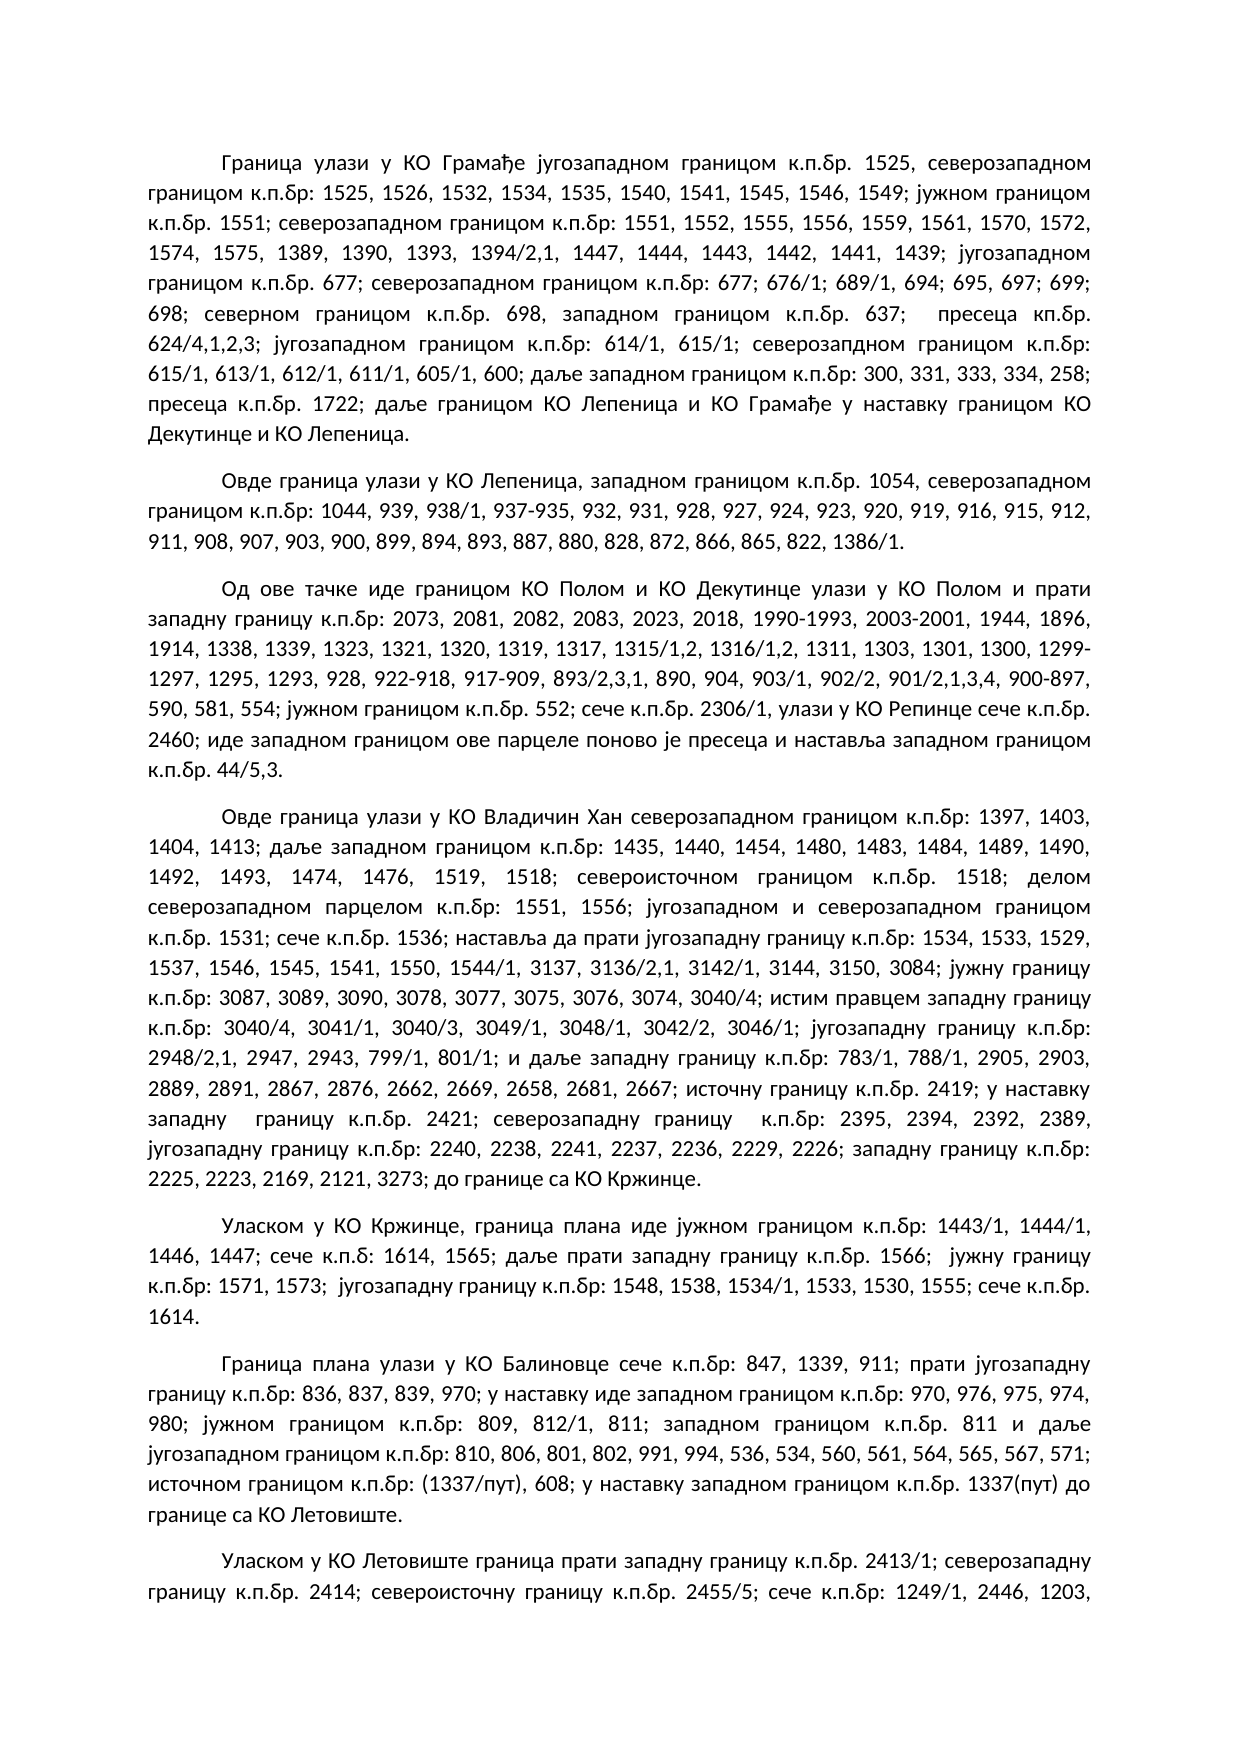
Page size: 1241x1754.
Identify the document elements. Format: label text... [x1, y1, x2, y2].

text Овде граница улази у КО Владичин Хан северозападном границом к.п.бр: 1397, 1403, 1404, 1413; даље западном границом к.п.бр: 1435, 1440, 1454, 1480, 1483, 1484, 1489, 1490, 1492, 1493, 1474, 1476, 1519, 1518; североисточном границом к.п.бр. 1518; делом северозападном парцелом к.п.бр: 1551, 1556; југозападном и северозападном границом к.п.бр. 1531; сече к.п.бр. 1536; наставља да прати југозападну границу к.п.бр: 1534, 1533, 1529, 1537, 1546, 1545, 1541, 1550, 1544/1, 3137, 3136/2,1, 3142/1, 3144, 3150, 3084; јужну границу к.п.бр: 3087, 3089, 3090, 3078, 3077, 3075, 3076, 3074, 3040/4; истим правцем западну границу к.п.бр: 3040/4, 3041/1, 3040/3, 3049/1, 3048/1, 3042/2, 3046/1; југозападну границу к.п.бр: 2948/2,1, 2947, 2943, 799/1, 801/1; и даље западну границу к.п.бр: 783/1, 788/1, 2905, 2903, 2889, 2891, 2867, 2876, 2662, 2669, 2658, 2681, 2667; источну границу к.п.бр. 2419; у наставку западну границу к.п.бр. 2421; северозападну границу к.п.бр: 2395, 2394, 2392, 2389, југозападну границу к.п.бр: 2240, 2238, 2241, 2237, 2236, 2229, 2226; западну границу к.п.бр: 2225, 2223, 2169, 2121, 3273; до границе са КО Кржинце. [148, 802, 1093, 1192]
text Граница плана улази у КО Балиновце сече к.п.бр: 847, 1339, 911; прати југозападну границу к.п.бр: 836, 837, 839, 970; у наставку иде западном границом к.п.бр: 970, 976, 975, 974, 980; јужном границом к.п.бр: 809, 812/1, 811; западном границом к.п.бр. 811 и даље југозападном границом к.п.бр: 810, 806, 801, 802, 991, 994, 536, 534, 560, 561, 564, 565, 567, 571; источном границом к.п.бр: (1337/пут), 608; у наставку западном границом к.п.бр. 1337(пут) до границе са КО Летовиште. [148, 1349, 1093, 1528]
text Уласком у КО Кржинце, граница плана иде јужном границом к.п.бр: 1443/1, 1444/1, 1446, 1447; сече к.п.б: 1614, 1565; даље прати западну границу к.п.бр. 1566; јужну границу к.п.бр: 1571, 1573; југозападну границу к.п.бр: 1548, 1538, 1534/1, 1533, 1530, 1555; сече к.п.бр. 1614. [148, 1211, 1093, 1330]
text Од ове тачке иде границом КО Полом и КО Декутинце улази у КО Полом и прати западну границу к.п.бр: 2073, 2081, 2082, 2083, 2023, 2018, 1990-1993, 2003-2001, 1944, 1896, 1914, 1338, 1339, 1323, 1321, 1320, 1319, 1317, 1315/1,2, 1316/1,2, 1311, 1303, 1301, 1300, 1299-1297, 1295, 1293, 928, 922-918, 917-909, 893/2,3,1, 890, 904, 903/1, 902/2, 901/2,1,3,4, 900-897, 590, 581, 554; јужном границом к.п.бр. 552; сече к.п.бр. 2306/1, улази у КО Репинце сече к.п.бр. 2460; иде западном границом ове парцеле поново је пресеца и наставља западном границом к.п.бр. 44/5,3. [148, 574, 1093, 783]
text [148, 1547, 1093, 1605]
text Граница улази у КО Грамађе југозападном границом к.п.бр. 1525, северозападном границом к.п.бр: 1525, 1526, 1532, 1534, 1535, 1540, 1541, 1545, 1546, 1549; јужном границом к.п.бр. 1551; северозападном границом к.п.бр: 1551, 1552, 1555, 1556, 1559, 1561, 1570, 1572, 1574, 1575, 1389, 1390, 1393, 1394/2,1, 1447, 1444, 1443, 1442, 1441, 1439; југозападном границом к.п.бр. 677; северозападном границом к.п.бр: 677; 676/1; 689/1, 694; 695, 697; 699; 698; северном границом к.п.бр. 698, западном границом к.п.бр. 637; пресеца кп.бр. 624/4,1,2,3; југозападном границом к.п.бр: 614/1, 615/1; северозапдном границом к.п.бр: 615/1, 613/1, 612/1, 611/1, 605/1, 600; даље западном границом к.п.бр: 300, 331, 333, 334, 258; пресеца к.п.бр. 1722; даље границом КО Лепеница и КО Грамађе у наставку границом КО Декутинце и КО Лепеница. [148, 148, 1093, 447]
text Овде граница улази у КО Лепеница, западном границом к.п.бр. 1054, северозападном границом к.п.бр: 1044, 939, 938/1, 937-935, 932, 931, 928, 927, 924, 923, 920, 919, 916, 915, 912, 911, 908, 907, 903, 900, 899, 894, 893, 887, 880, 828, 872, 866, 865, 822, 1386/1. [148, 466, 1093, 555]
